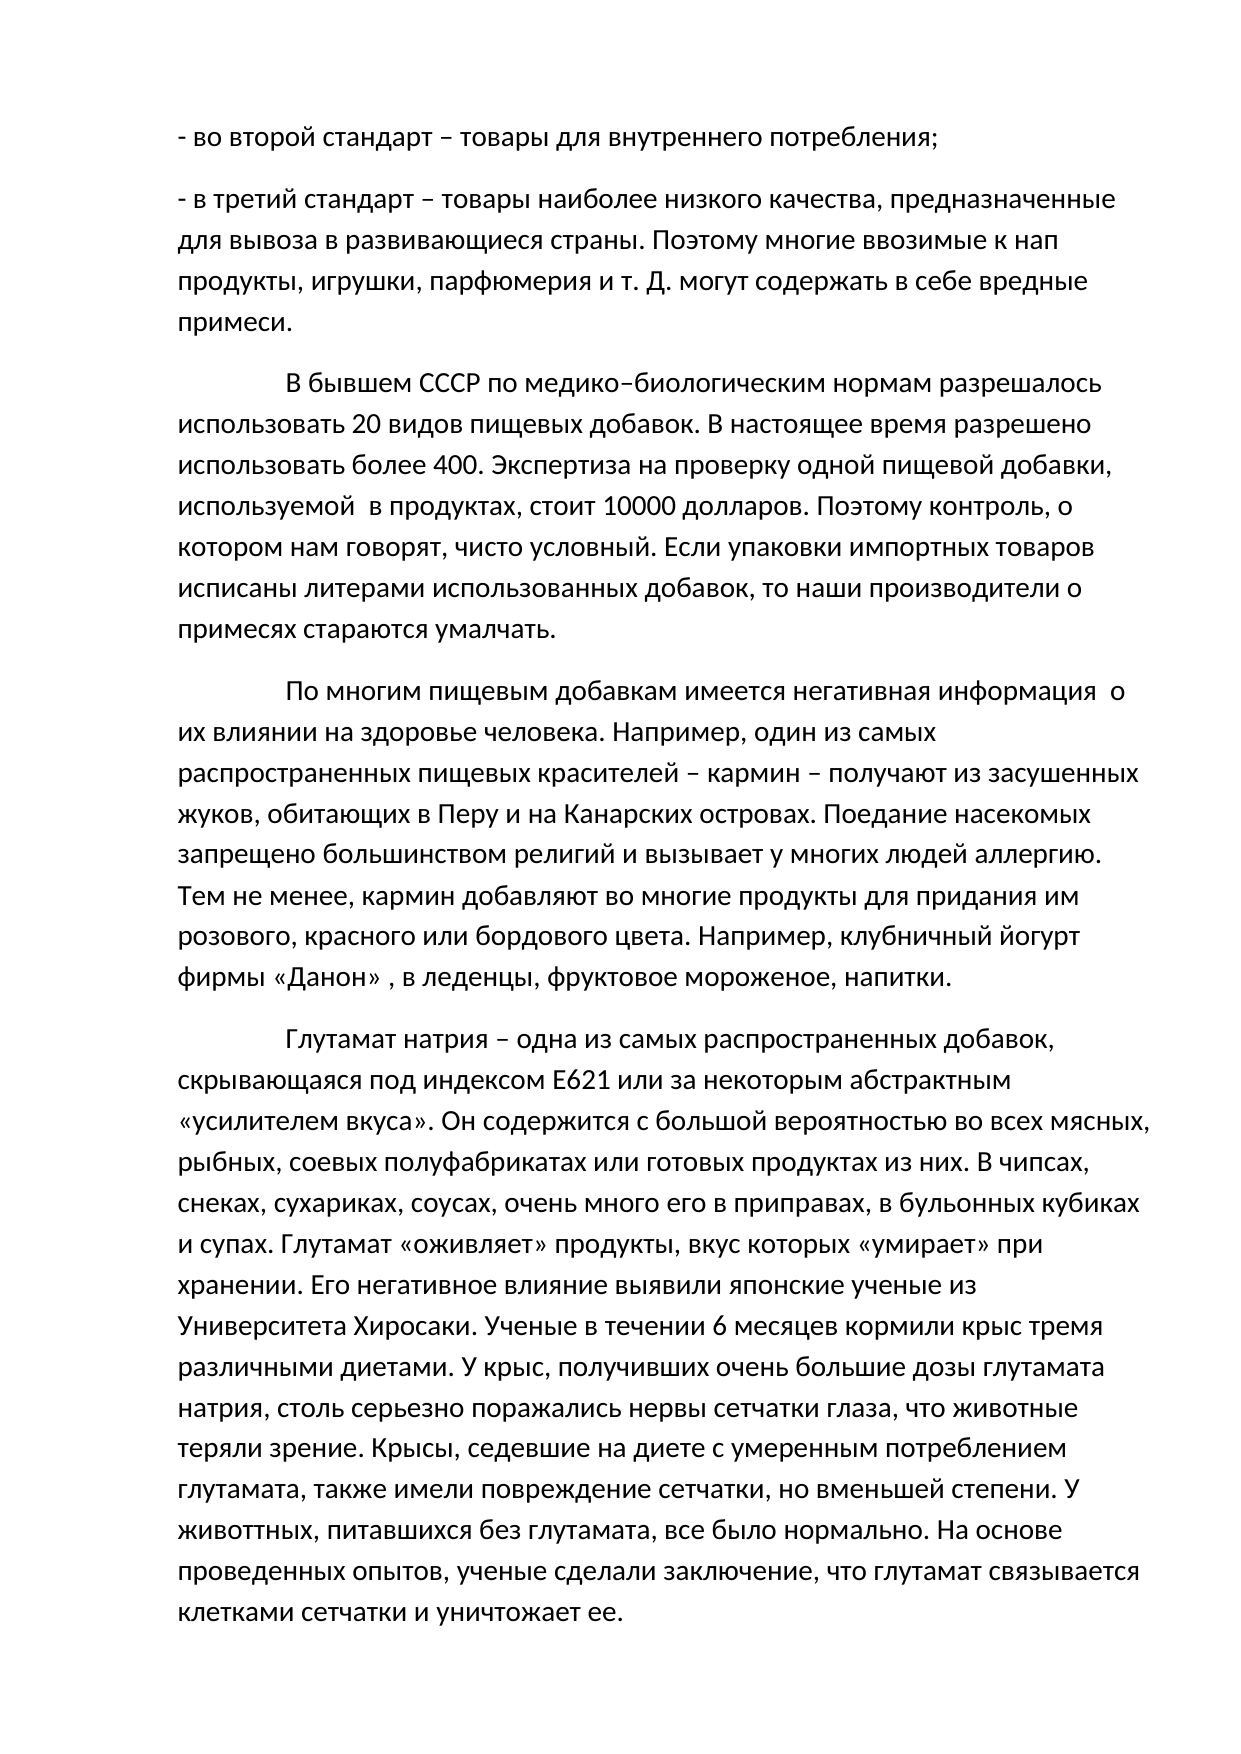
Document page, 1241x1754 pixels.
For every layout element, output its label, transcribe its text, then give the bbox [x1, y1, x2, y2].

text - в третий стандарт – товары наиболее низкого качества, предназначенные для вывоза в развивающиеся страны. Поэтому многие ввозимые к нап продукты, игрушки, парфюмерия и т. Д. могут содержать в себе вредные примеси. [177, 180, 1152, 338]
text По многим пищевым добавкам имеется негативная информация о их влиянии на здоровье человека. Например, один из самых распространенных пищевых красителей – кармин – получают из засушенных жуков, обитающих в Перу и на Канарских островах. Поедание насекомых запрещено большинством религий и вызывает у многих людей аллергию. Тем не менее, кармин добавляют во многие продукты для придания им розового, красного или бордового цвета. Например, клубничный йогурт фирмы «Данон» , в леденцы, фруктовое мороженое, напитки. [177, 672, 1152, 994]
text Глутамат натрия – одна из самых распространенных добавок, скрывающаяся под индексом Е621 или за некоторым абстрактным «усилителем вкуса». Он содержится с большой вероятностью во всех мясных, рыбных, соевых полуфабрикатах или готовых продуктах из них. В чипсах, снеках, сухариках, соусах, очень много его в приправах, в бульонных кубиках и супах. Глутамат «оживляет» продукты, вкус которых «умирает» при хранении. Его негативное влияние выявили японские ученые из Университета Хиросаки. Ученые в течении 6 месяцев кормили крыс тремя различными диетами. У крыс, получивших очень большие дозы глутамата натрия, столь серьезно поражались нервы сетчатки глаза, что животные теряли зрение. Крысы, седевшие на диете с умеренным потреблением глутамата, также имели повреждение сетчатки, но вменьшей степени. У животтных, питавшихся без глутамата, все было нормально. На основе проведенных опытов, ученые сделали заключение, что глутамат связывается клетками сетчатки и уничтожает ее. [177, 1020, 1152, 1629]
text В бывшем СССР по медико–биологическим нормам разрешалось использовать 20 видов пищевых добавок. В настоящее время разрешено использовать более 400. Экспертиза на проверку одной пищевой добавки, используемой в продуктах, стоит 10000 долларов. Поэтому контроль, о котором нам говорят, чисто условный. Если упаковки импортных товаров исписаны литерами использованных добавок, то наши производители о примесях стараются умалчать. [177, 364, 1152, 646]
text - во второй стандарт – товары для внутреннего потребления; [177, 118, 1152, 154]
